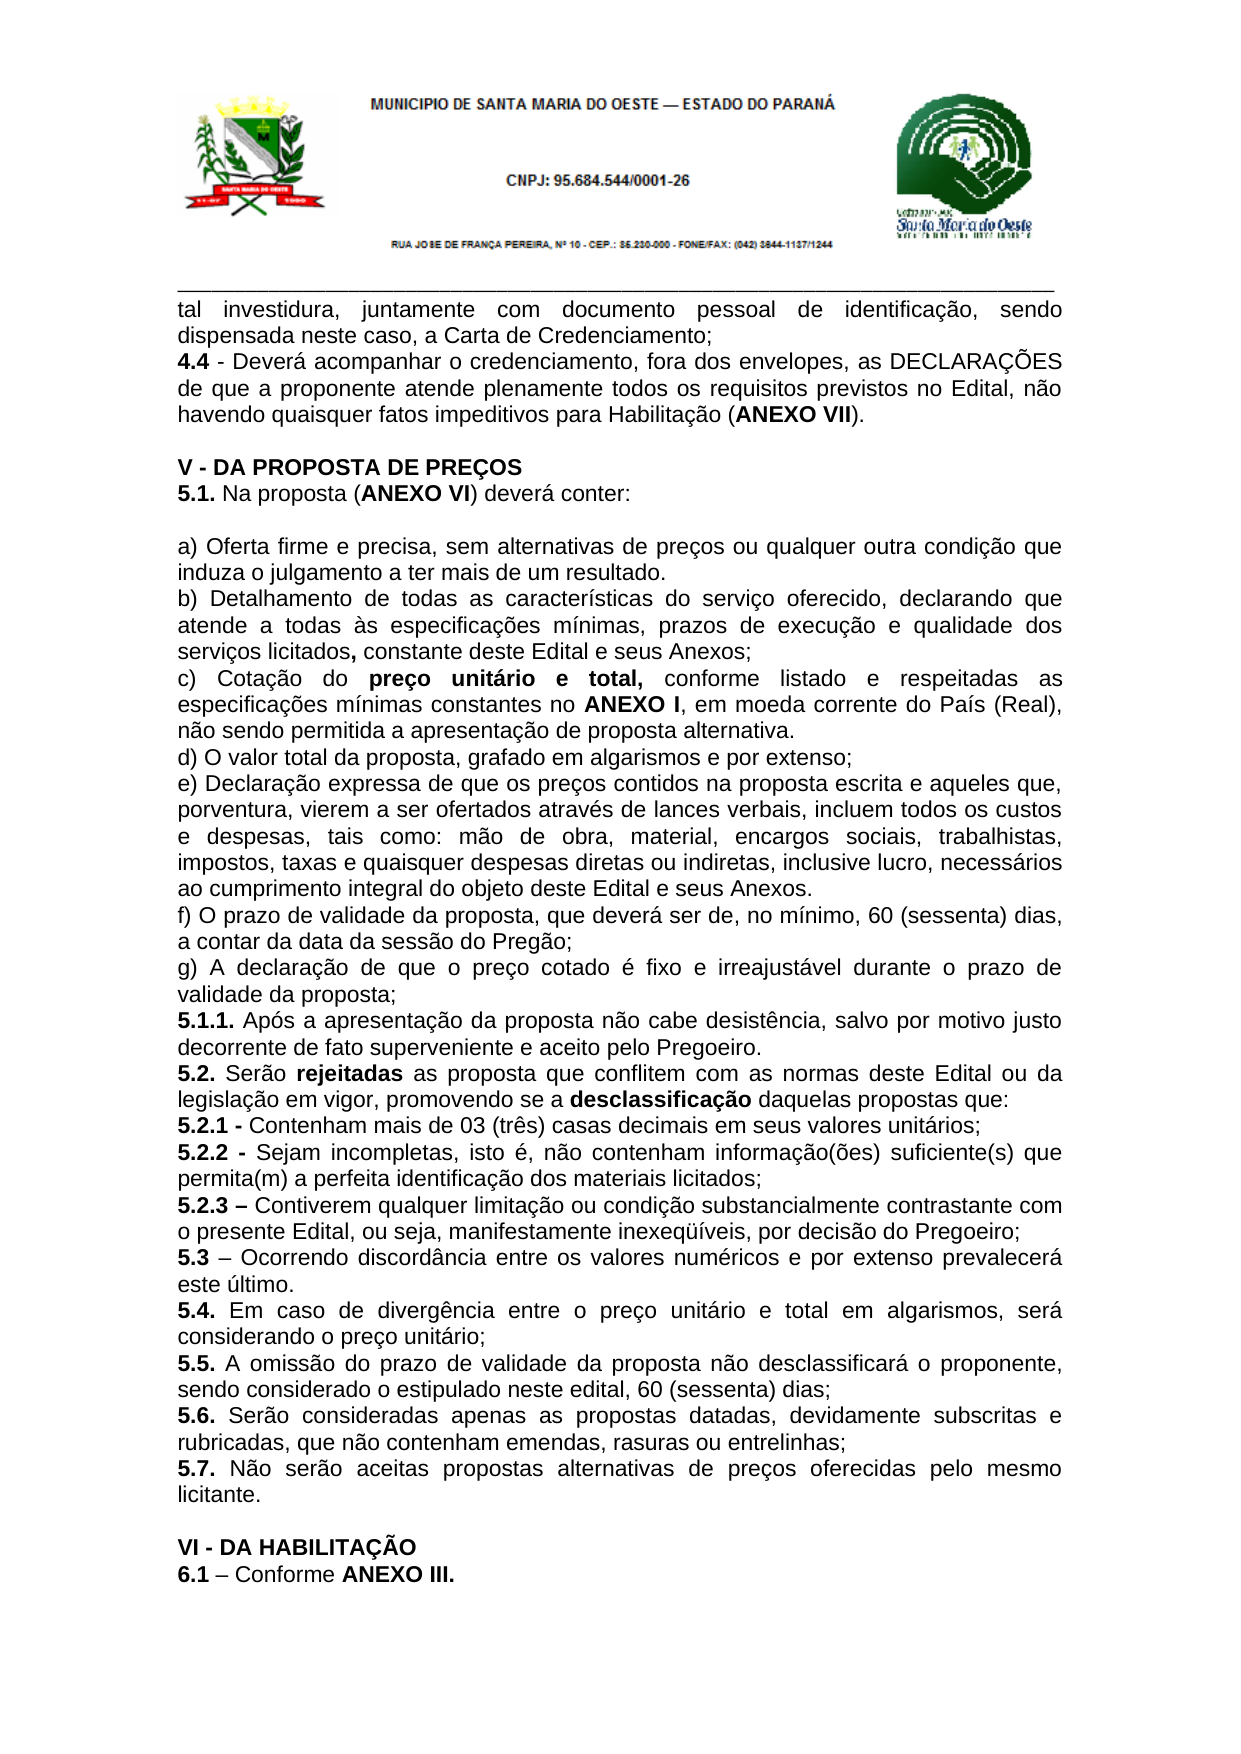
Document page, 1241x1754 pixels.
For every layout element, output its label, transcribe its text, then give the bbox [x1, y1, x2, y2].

picture [177, 73, 1078, 268]
text 5.2.2 - Sejam incompletas, isto é, não contenham informação(ões) suficiente(s) que permita(m) a perfeita identificação dos materiais licitados; [177, 1139, 1063, 1192]
text 5.3 – Ocorrendo discordância entre os valores numéricos e por extenso prevalecerá este último. [177, 1244, 1063, 1297]
text 5.2.3 – Contiverem qualquer limitação ou condição substancialmente contrastante com o presente Edital, ou seja, manifestamente inexeqüíveis, por decisão do Pregoeiro; [177, 1192, 1063, 1244]
text 5.5. A omissão do prazo de validade da proposta não desclassificará o proponente, sendo considerado o estipulado neste edital, 60 (sessenta) dias; [177, 1350, 1063, 1402]
text 4.4 - Deverá acompanhar o credenciamento, fora dos envelopes, as DECLARAÇÕES de que a proponente atende plenamente todos os requisitos previstos no Edital, não havendo quaisquer fatos impeditivos para Habilitação (ANEXO VII). [177, 348, 1063, 427]
text f) O prazo de validade da proposta, que deverá ser de, no mínimo, 60 (sessenta) dias, a contar da data da sessão do Pregão; [177, 902, 1063, 954]
text 5.4. Em caso de divergência entre o preço unitário e total em algarismos, será considerando o preço unitário; [177, 1297, 1063, 1350]
text 5.2.1 - Contenham mais de 03 (três) casas decimais em seus valores unitários; [177, 1112, 1063, 1139]
text 5.6. Serão consideradas apenas as propostas datadas, devidamente subscritas e rubricadas, que não contenham emendas, rasuras ou entrelinhas; [177, 1402, 1063, 1455]
text 5.1. Na proposta (ANEXO VI) deverá conter: [177, 480, 1063, 506]
text V - DA PROPOSTA DE PREÇOS [177, 454, 1063, 480]
text VI - DA HABILITAÇÃO [177, 1534, 1063, 1561]
text c) Cotação do preço unitário e total, conforme listado e respeitadas as especificações mínimas constantes no ANEXO I, em moeda corrente do País (Real), não sendo permitida a apresentação de proposta alternativa. [177, 664, 1063, 743]
text e) Declaração expressa de que os preços contidos na proposta escrita e aqueles que, porventura, vierem a ser ofertados através de lances verbais, incluem todos os custos e despesas, tais como: mão de obra, material, encargos sociais, trabalhistas, impostos, taxas e quaisquer despesas diretas ou indiretas, inclusive lucro, necessários ao cumprimento integral do objeto deste Edital e seus Anexos. [177, 770, 1063, 902]
text 5.2. Serão rejeitadas as proposta que conflitem com as normas deste Edital ou da legislação em vigor, promovendo se a desclassificação daquelas propostas que: [177, 1060, 1063, 1112]
text b) Detalhamento de todas as características do serviço oferecido, declarando que atende a todas às especificações mínimas, prazos de execução e qualidade dos serviços licitados, constante deste Edital e seus Anexos; [177, 585, 1063, 664]
text d) O valor total da proposta, grafado em algarismos e por extenso; [177, 743, 1063, 770]
text 6.1 – Conforme ANEXO III. [177, 1561, 1063, 1587]
text 5.7. Não serão aceitas propostas alternativas de preços oferecidas pelo mesmo licitante. [177, 1455, 1063, 1508]
text 5.1.1. Após a apresentação da proposta não cabe desistência, salvo por motivo justo decorrente de fato superveniente e aceito pelo Pregoeiro. [177, 1007, 1063, 1060]
text g) A declaração de que o preço cotado é fixo e irreajustável durante o prazo de validade da proposta; [177, 954, 1063, 1007]
text a) Oferta firme e precisa, sem alternativas de preços ou qualquer outra condição que induza o julgamento a ter mais de um resultado. [177, 533, 1063, 585]
